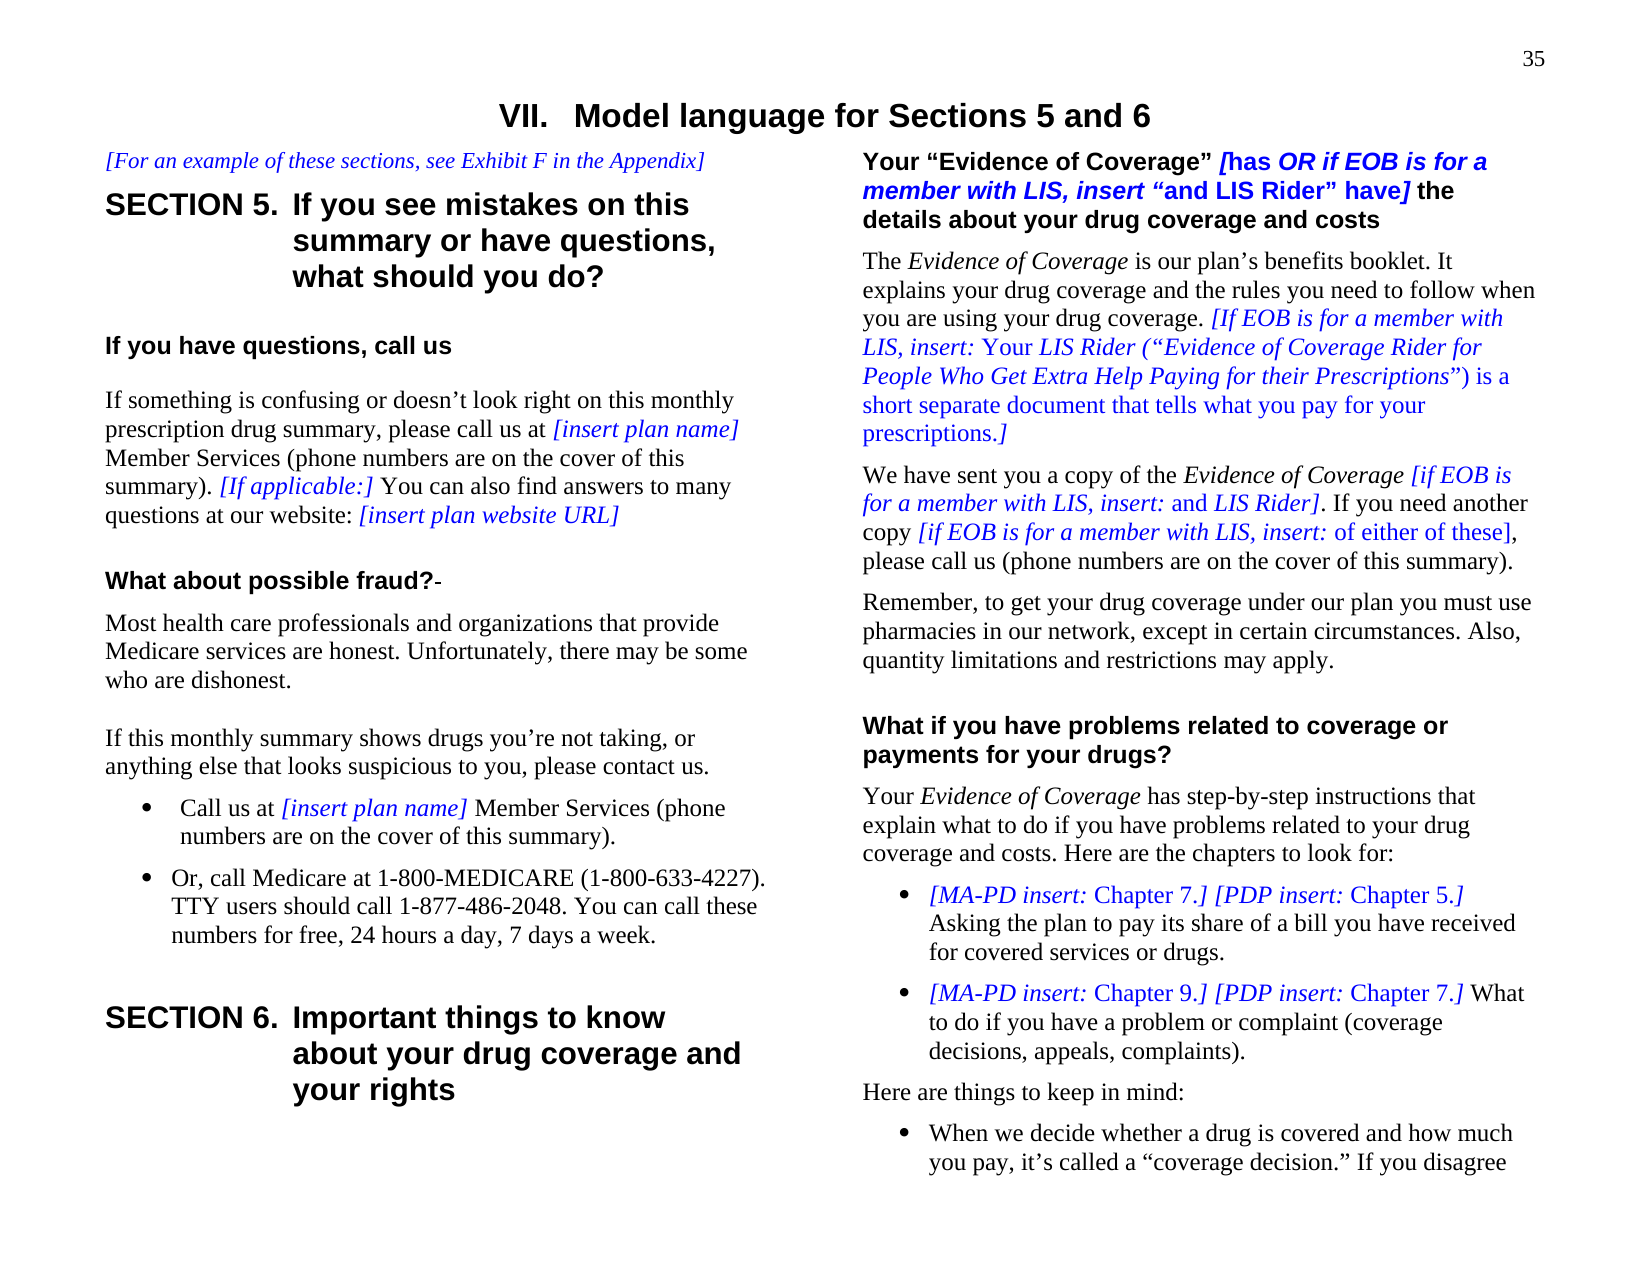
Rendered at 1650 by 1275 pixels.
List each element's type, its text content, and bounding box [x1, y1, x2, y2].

text What if you have problems related to coverage or payments for your drugs? [862, 711, 1509, 768]
list [MA-PD insert: Chapter 7.] [PDP insert: Chapter 5.] Asking the plan to pay its share of a bill you have received for covered services or drugs. [900, 880, 1545, 966]
text Your “Evidence of Coverage” [has OR if EOB is for a member with LIS, insert “and LIS Rider” have] the details about your drug coverage and costs [862, 147, 1509, 233]
title SECTION 5. If you see mistakes on this summary or have questions, what should you do? [105, 186, 742, 294]
list Or, call Medicare at 1-800-MEDICARE (1-800-633-4227). TTY users should call 1-877-486-2048. You can call these numbers for free, 24 hours a day, 7 days a week. [142, 863, 787, 949]
text Here are things to keep in mind: [862, 1077, 1545, 1106]
text [For an example of these sections, see Exhibit F in the Appendix] [105, 147, 787, 174]
title SECTION 6. Important things to know about your drug coverage and your rights [105, 999, 742, 1107]
text Remember, to get your drug coverage under our plan you must use pharmacies in our network, except in certain circumstances. Also, quantity limitations and restrictions may apply. [862, 587, 1545, 673]
text Your Evidence of Coverage has step-by-step instructions that explain what to do if you have problems related to your drug coverage and costs. Here are the chapters to look for: [862, 781, 1545, 867]
text The Evidence of Coverage is our plan’s benefits booklet. It explains your drug coverage and the rules you need to follow when you are using your drug coverage. [If EOB is for a member with LIS, insert: Your LIS Rider (“Evidence of Coverage Rider for People Who Get Extra Help Paying for their Prescriptions”) is a short separate document that tells what you pay for your prescriptions.] [862, 246, 1537, 447]
text If this monthly summary shows drugs you’re not taking, or anything else that looks suspicious to you, please contact us. [105, 723, 787, 780]
text If something is confusing or doesn’t look right on this monthly prescription drug summary, please call us at [insert plan name] Member Services (phone numbers are on the cover of this summary). [If applicable:] You can also find answers to many questions at our website: [insert plan website URL] [105, 385, 787, 529]
subtitle VII. Model language for Sections 5 and 6 [105, 96, 1545, 135]
text What about possible fraud? [105, 566, 771, 595]
text If you have questions, call us [105, 331, 751, 360]
text Most health care professionals and organizations that provide Medicare services are honest. Unfortunately, there may be some who are dishonest. [105, 608, 787, 694]
text We have sent you a copy of the Evidence of Coverage [if EOB is for a member with LIS, insert: and LIS Rider]. If you need another copy [if EOB is for a member with LIS, insert: of either of these], please call us (phone numbers are on the cover of this summary). [862, 460, 1545, 575]
list Call us at [insert plan name] Member Services (phone numbers are on the cover of this summary). [142, 793, 752, 850]
list [MA-PD insert: Chapter 9.] [PDP insert: Chapter 7.] What to do if you have a problem or complaint (coverage decisions, appeals, complaints). [900, 978, 1545, 1065]
